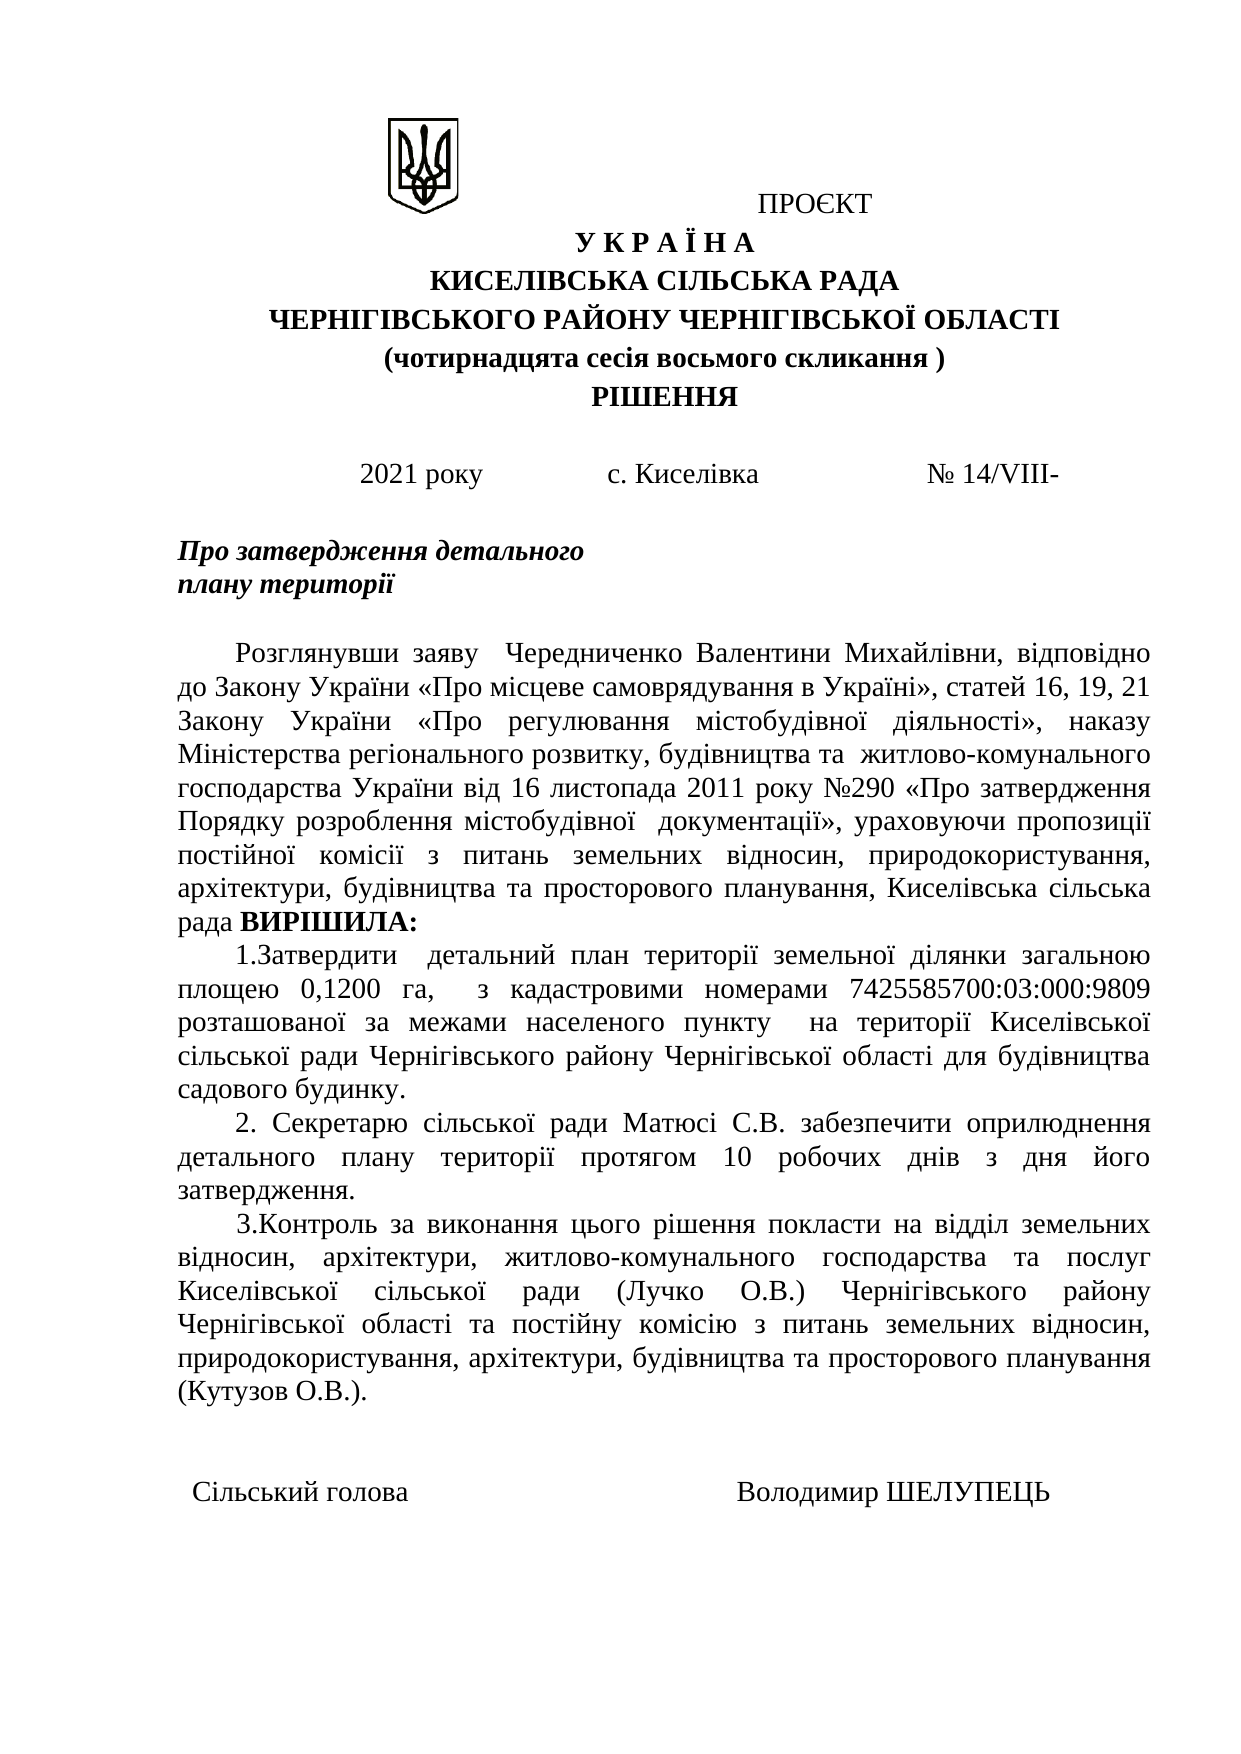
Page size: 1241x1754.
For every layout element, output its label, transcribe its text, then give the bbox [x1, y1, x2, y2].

text У К Р А Ї Н А [177, 225, 1152, 258]
text РІШЕННЯ [177, 379, 1152, 412]
picture [388, 118, 459, 214]
text КИСЕЛІВСЬКА СІЛЬСЬКА РАДА [177, 263, 1152, 297]
text (чотирнадцята сесія восьмого скликання ) [177, 340, 1152, 374]
text Сільський голова Володимир ШЕЛУПЕЦЬ [177, 1474, 1152, 1508]
text ЧЕРНІГІВСЬКОГО РАЙОНУ ЧЕРНІГІВСЬКОЇ ОБЛАСТІ [177, 302, 1152, 335]
text Розглянувши заяву Чередниченко Валентини Михайлівни, відповідно до Закону України «Про місцеве самоврядування в Україні», статей 16, 19, 21 Закону України «Про регулювання містобудівної діяльності», наказу Міністерства регіонального розвитку, будівництва та житлово-комунального господарства України від 16 листопада 2011 року №290 «Про затвердження Порядку розроблення містобудівної документації», ураховуючи пропозиції постійної комісії з питань земельних відносин, природокористування, архітектури, будівництва та просторового планування, Киселівська сільська рада ВИРІШИЛА: [177, 636, 1152, 937]
text 2021 року с. Киселівка № 14/VІІІ- [177, 456, 1152, 489]
text 2. Секретарю сільської ради Матюсі С.В. забезпечити оприлюднення детального плану території протягом 10 робочих днів з дня його затвердження. [177, 1105, 1152, 1206]
text плану території [177, 567, 1152, 600]
text Про затвердження детального [177, 533, 1152, 567]
text 1.Затвердити детальний план території земельної ділянки загальною площею 0,1200 га, з кадастровими номерами 7425585700:03:000:9809 розташованої за межами населеного пункту на території Киселівської сільської ради Чернігівського району Чернігівської області для будівництва садового будинку. [177, 937, 1152, 1105]
text 3.Контроль за виконання цього рішення покласти на відділ земельних відносин, архітектури, житлово-комунального господарства та послуг Киселівської сільської ради (Лучко О.В.) Чернігівського району Чернігівської області та постійну комісію з питань земельних відносин, природокористування, архітектури, будівництва та просторового планування (Кутузов О.В.). [177, 1206, 1152, 1407]
text ПРОЄКТ [177, 118, 1152, 220]
